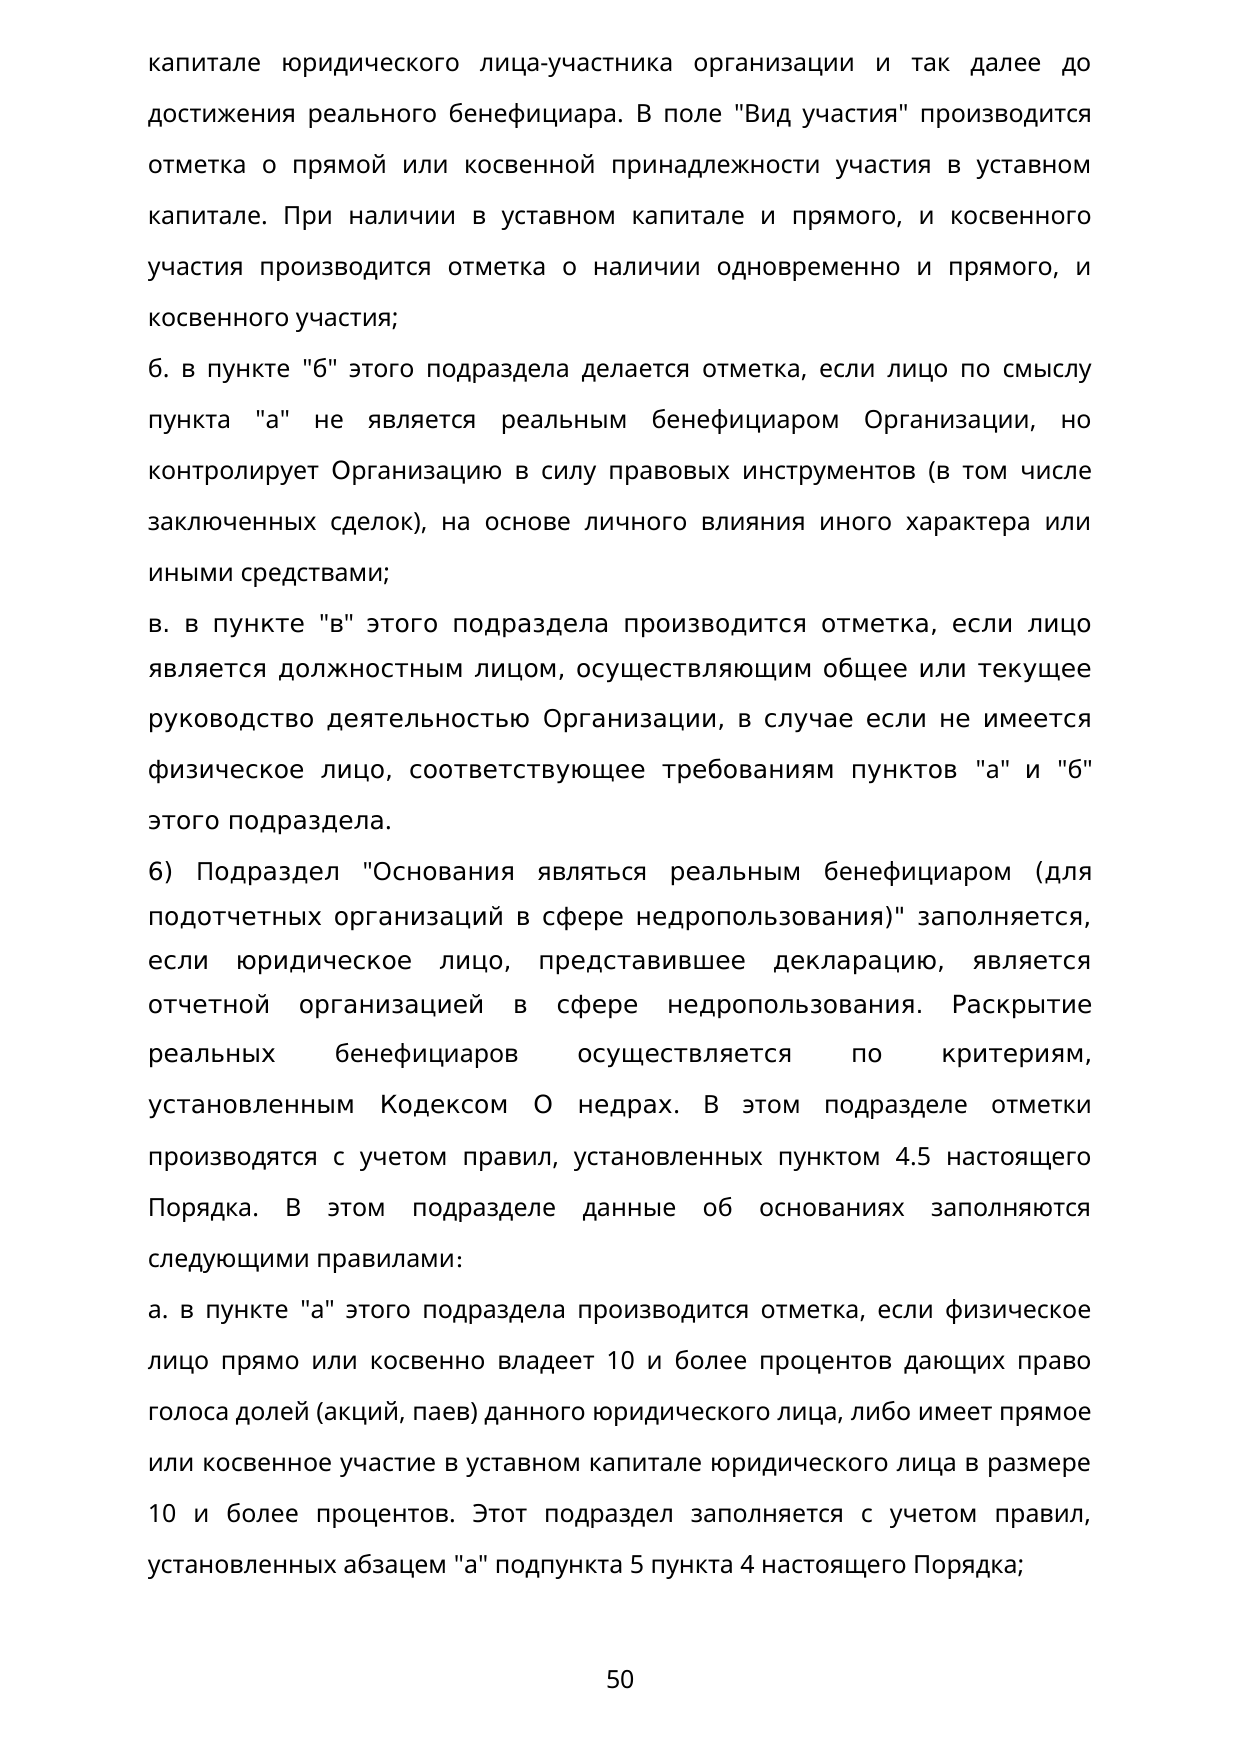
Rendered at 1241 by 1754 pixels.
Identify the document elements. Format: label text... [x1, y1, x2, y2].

text б. в пункте "б" этого подраздела делается отметка, если лицо по смыслу пункта "а" не является реальным бенефициаром Организации, но контролирует Օрганизацию в силу правовых инструментов (в том числе заключенных сделок), на основе личного влияния иного характера или иными средствами; [148, 351, 1092, 589]
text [148, 44, 1092, 334]
text в. в пункте "в" этого подраздела производится отметка, если лицо является должностным лицом, осуществляющим общее или текущее руководство деятельностью Организации, в случае если не имеется физическое лицо, соответствующее требованиям пунктов "а" и "б" этого подраздела. [148, 606, 1092, 837]
text 6) Подраздел "Основания являться реальным бенефициаром (для подотчетных организаций в сфере недропользования)" заполняется, если юридическое лицо, представившее декларацию, является отчетной организацией в сфере недропользования. Раскрытие реальных бенефициаров осуществляется по критериям, установленным Кодексом О недрах. В этом подразделе отметки производятся с учетом правил, установленных пунктом 4.5 настоящего Порядка. В этом подразделе данные об основаниях заполняются следующими правилами: [148, 854, 1092, 1274]
text а. в пункте "а" этого подраздела производится отметка, если физическое лицо прямо или косвенно владеет 10 и более процентов дающих право голоса долей (акций, паев) данного юридического лица, либо имеет прямое или косвенное участие в уставном капитале юридического лица в размере 10 и более процентов. Этот подраздел заполняется с учетом правил, установленных абзацем "а" подпункта 5 пункта 4 настоящего Порядка; [148, 1291, 1092, 1581]
